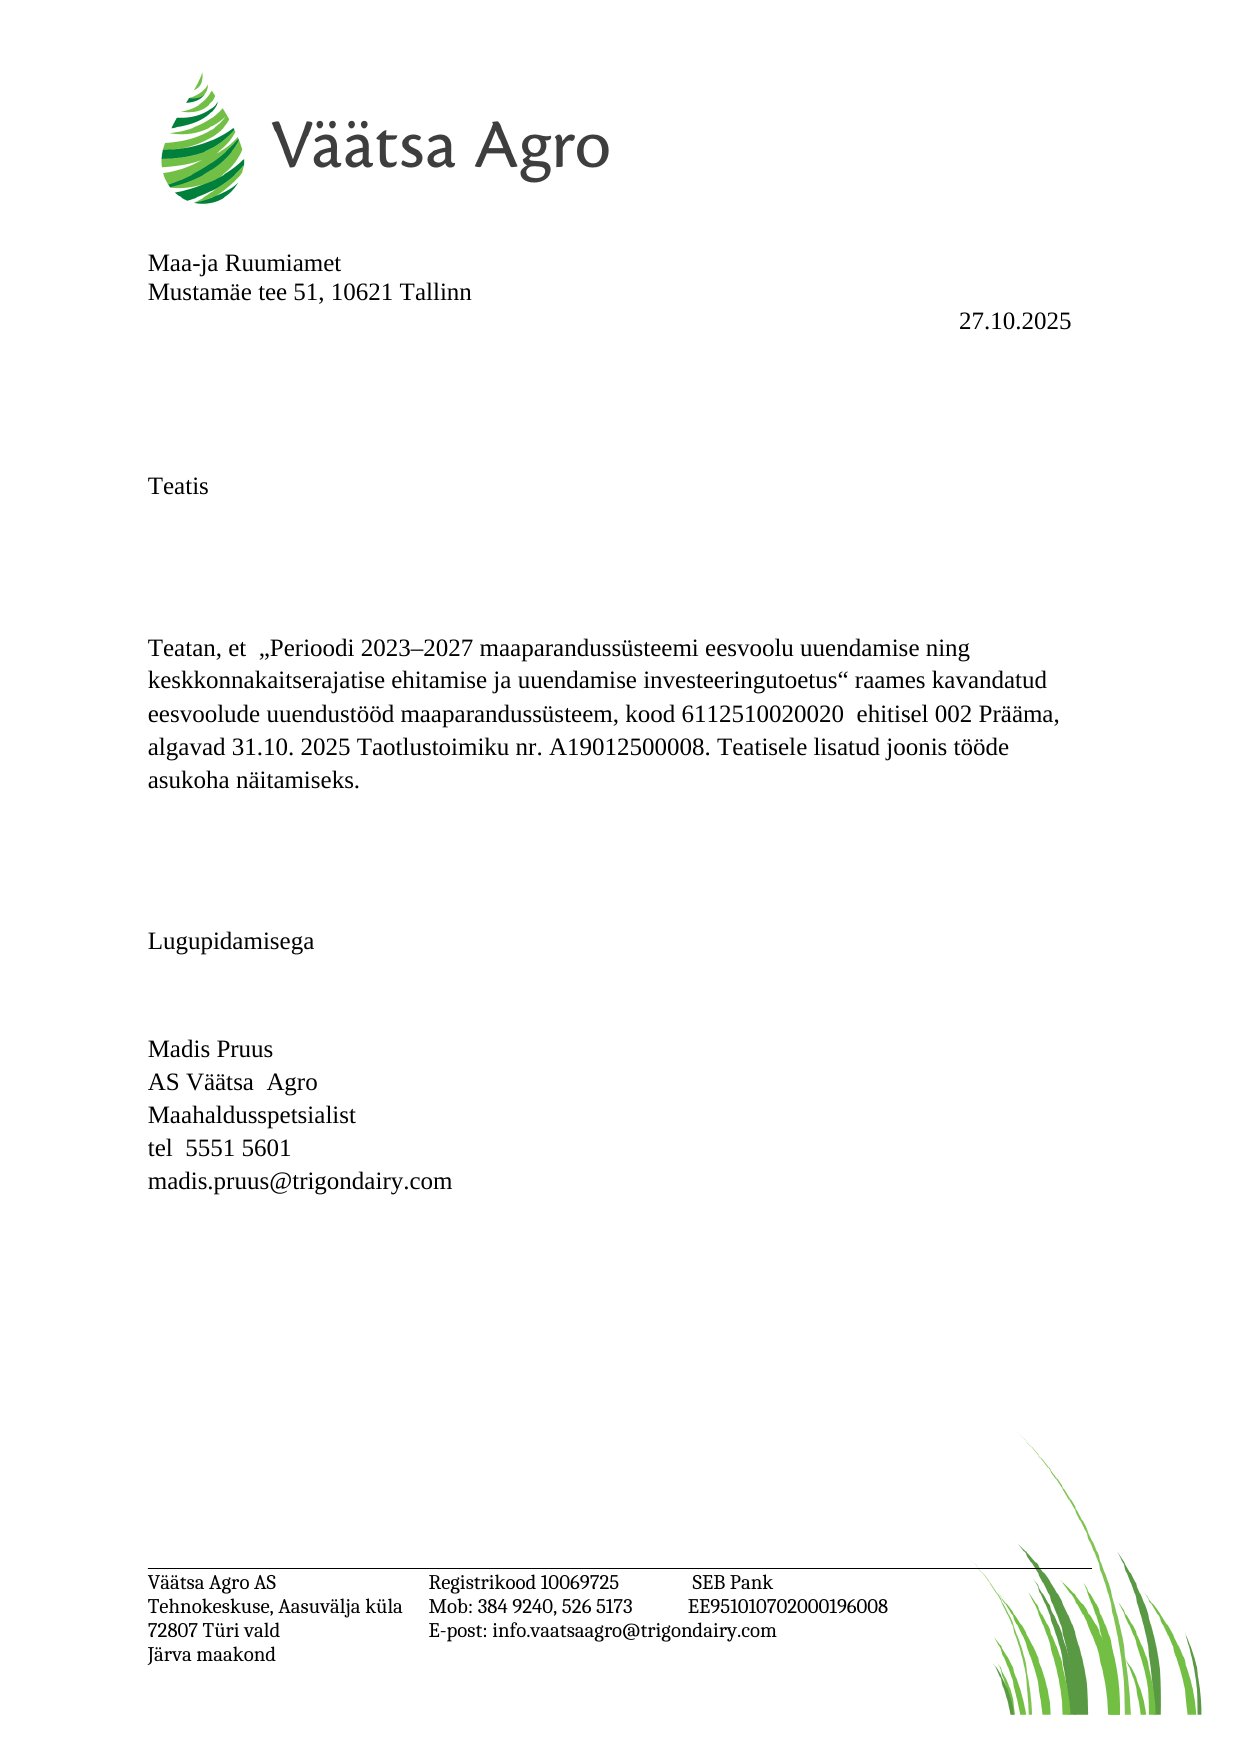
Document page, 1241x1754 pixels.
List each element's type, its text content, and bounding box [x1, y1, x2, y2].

text Teatan, et „Perioodi 2023–2027 maaparandussüsteemi eesvoolu uuendamise ning keskkonnakaitserajatise ehitamise ja uuendamise investeeringutoetus“ raames kavandatud eesvoolude uuendustööd maaparandussüsteem, kood 6112510020020 ehitisel 002 Prääma, algavad 31.10. 2025 Taotlustoimiku nr. A19012500008. Teatisele lisatud joonis tööde asukoha näitamiseks. [148, 633, 1092, 793]
text madis.pruus@trigondairy.com [148, 1166, 1092, 1195]
text Teatis [148, 471, 1092, 500]
text Lugupidamisega [148, 926, 1092, 955]
text tel 5551 5601 [148, 1133, 1092, 1162]
text Maahaldusspetsialist [148, 1100, 1092, 1129]
text Madis Pruus [148, 1034, 1092, 1063]
text Mustamäe tee 51, 10621 Tallinn [148, 277, 1092, 306]
text 27.10.2025 [148, 306, 1092, 334]
text AS Väätsa Agro [148, 1067, 1092, 1096]
text Maa-ja Ruumiamet [148, 248, 1092, 277]
picture [147, 59, 628, 221]
picture [965, 1427, 1210, 1719]
